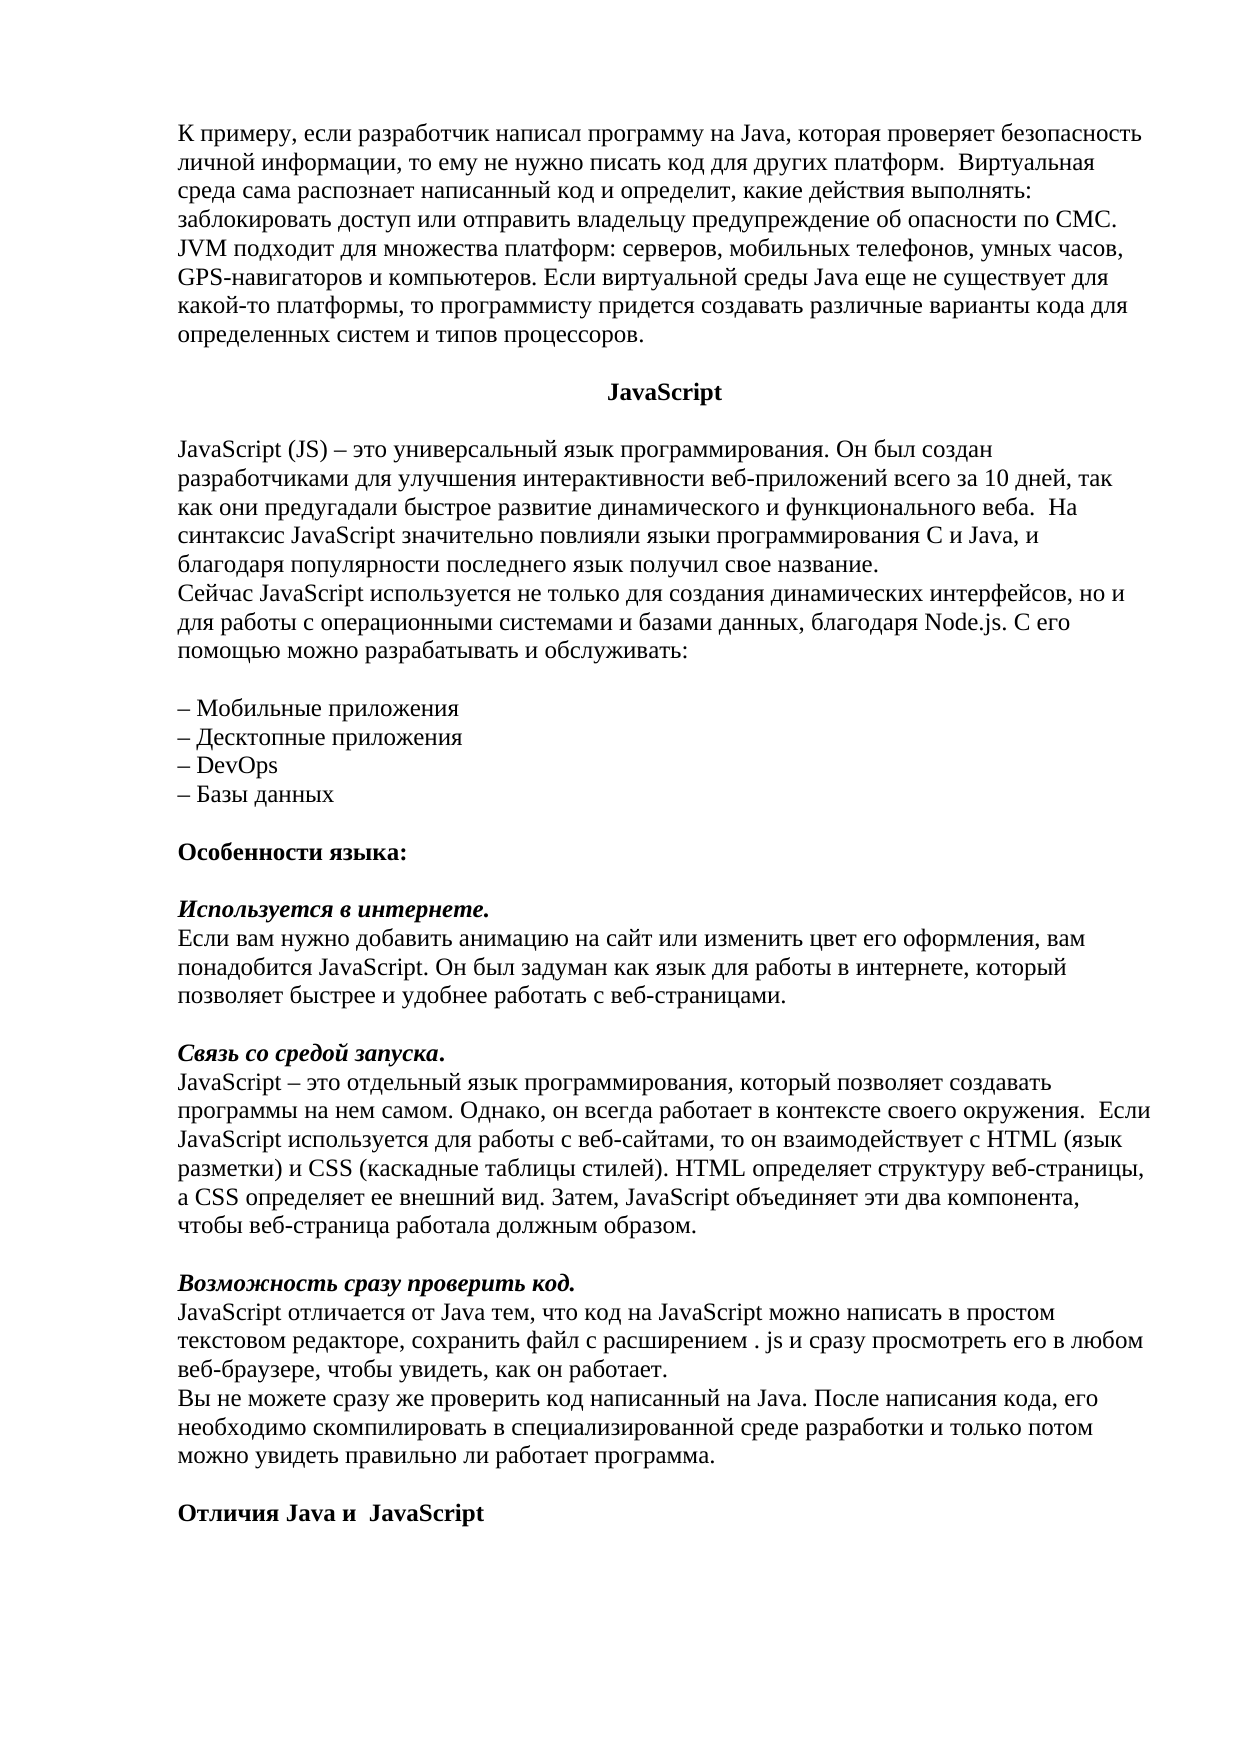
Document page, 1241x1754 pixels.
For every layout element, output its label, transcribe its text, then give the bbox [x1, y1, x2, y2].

text – Базы данных [177, 779, 1152, 808]
text Вы не можете сразу же проверить код написанный на Java. После написания кода, его необходимо скомпилировать в специализированной среде разработки и только потом можно увидеть правильно ли работает программа. [177, 1383, 1152, 1469]
text Отличия Java и JavaScript [177, 1498, 1152, 1527]
text Используется в интернете. [177, 894, 1152, 923]
text Особенности языка: [177, 837, 1152, 866]
text JavaScript (JS) – это универсальный язык программирования. Он был создан разработчиками для улучшения интерактивности веб-приложений всего за 10 дней, так как они предугадали быстрое развитие динамического и функционального вебa. На синтаксис JavaScript значительно повлияли языки программирования C и Java, и благодаря популярности последнего язык получил свое название. [177, 434, 1152, 578]
text – Мобильные приложения [177, 693, 1152, 722]
text – DevOps [177, 751, 1152, 779]
text – Десктопные приложения [177, 722, 1152, 751]
text JavaScript – это отдельный язык программирования, который позволяет создавать программы на нем самом. Однако, он всегда работает в контексте своего окружения. Если JavaScript используется для работы с веб-сайтами, то он взаимодействует с HTML (язык разметки) и CSS (каскадные таблицы стилей). HTML определяет структуру веб-страницы, а CSS определяет ее внешний вид. Затем, JavaScript объединяет эти два компонента, чтобы веб-страница работала должным образом. [177, 1067, 1152, 1239]
text Если вам нужно добавить анимацию на сайт или изменить цвет его оформления, вам понадобится JavaScript. Он был задуман как язык для работы в интернете, который позволяет быстрее и удобнее работать с веб-страницами. [177, 923, 1152, 1009]
text JavaScript отличается от Java тем, что код на JavaScript можно написать в простом текстовом редакторе, сохранить файл с расширением . js и сразу просмотреть его в любом веб-браузере, чтобы увидеть, как он работает. [177, 1297, 1152, 1383]
text Возможность сразу проверить код. [177, 1268, 1152, 1297]
text Сейчас JavaScript используется не только для создания динамических интерфейсов, но и для работы с операционными системами и базами данных, благодаря Node.js. С его помощью можно разрабатывать и обслуживать: [177, 578, 1152, 664]
text К примеру, если разработчик написал программу на Java, которая проверяет безопасность личной информации, то ему не нужно писать код для других платформ. Виртуальная среда сама распознает написанный код и определит, какие действия выполнять: заблокировать доступ или отправить владельцу предупреждение об опасности по СМС. [177, 118, 1152, 233]
text JVM подходит для множества платформ: серверов, мобильных телефонов, умных часов, GPS-навигаторов и компьютеров. Если виртуальной среды Java еще не существует для какой-то платформы, то программисту придется создавать различные варианты кода для определенных систем и типов процессоров. [177, 233, 1152, 348]
text JavaScript [177, 377, 1152, 406]
text Связь со средой запуска. [177, 1038, 1152, 1067]
